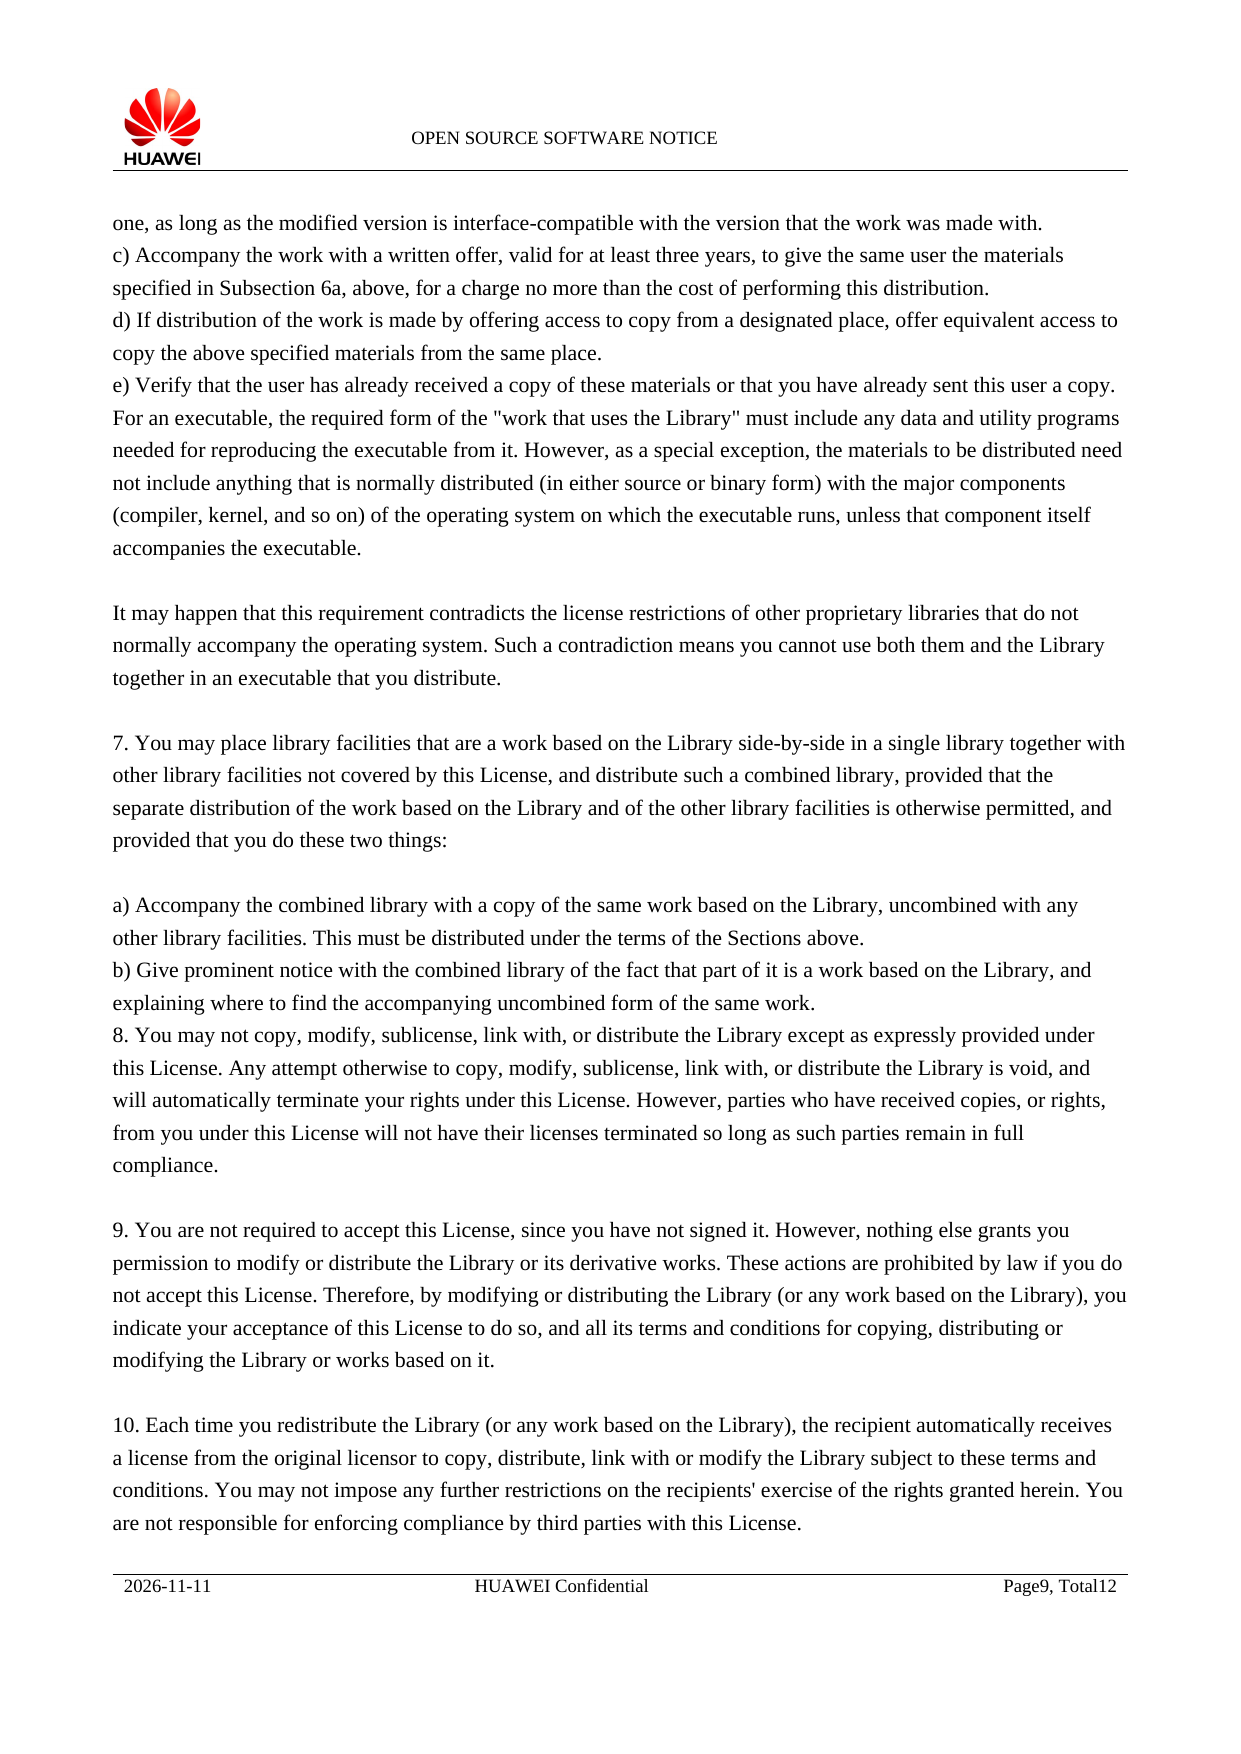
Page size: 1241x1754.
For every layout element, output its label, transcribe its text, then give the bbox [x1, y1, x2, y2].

picture [124, 88, 201, 165]
